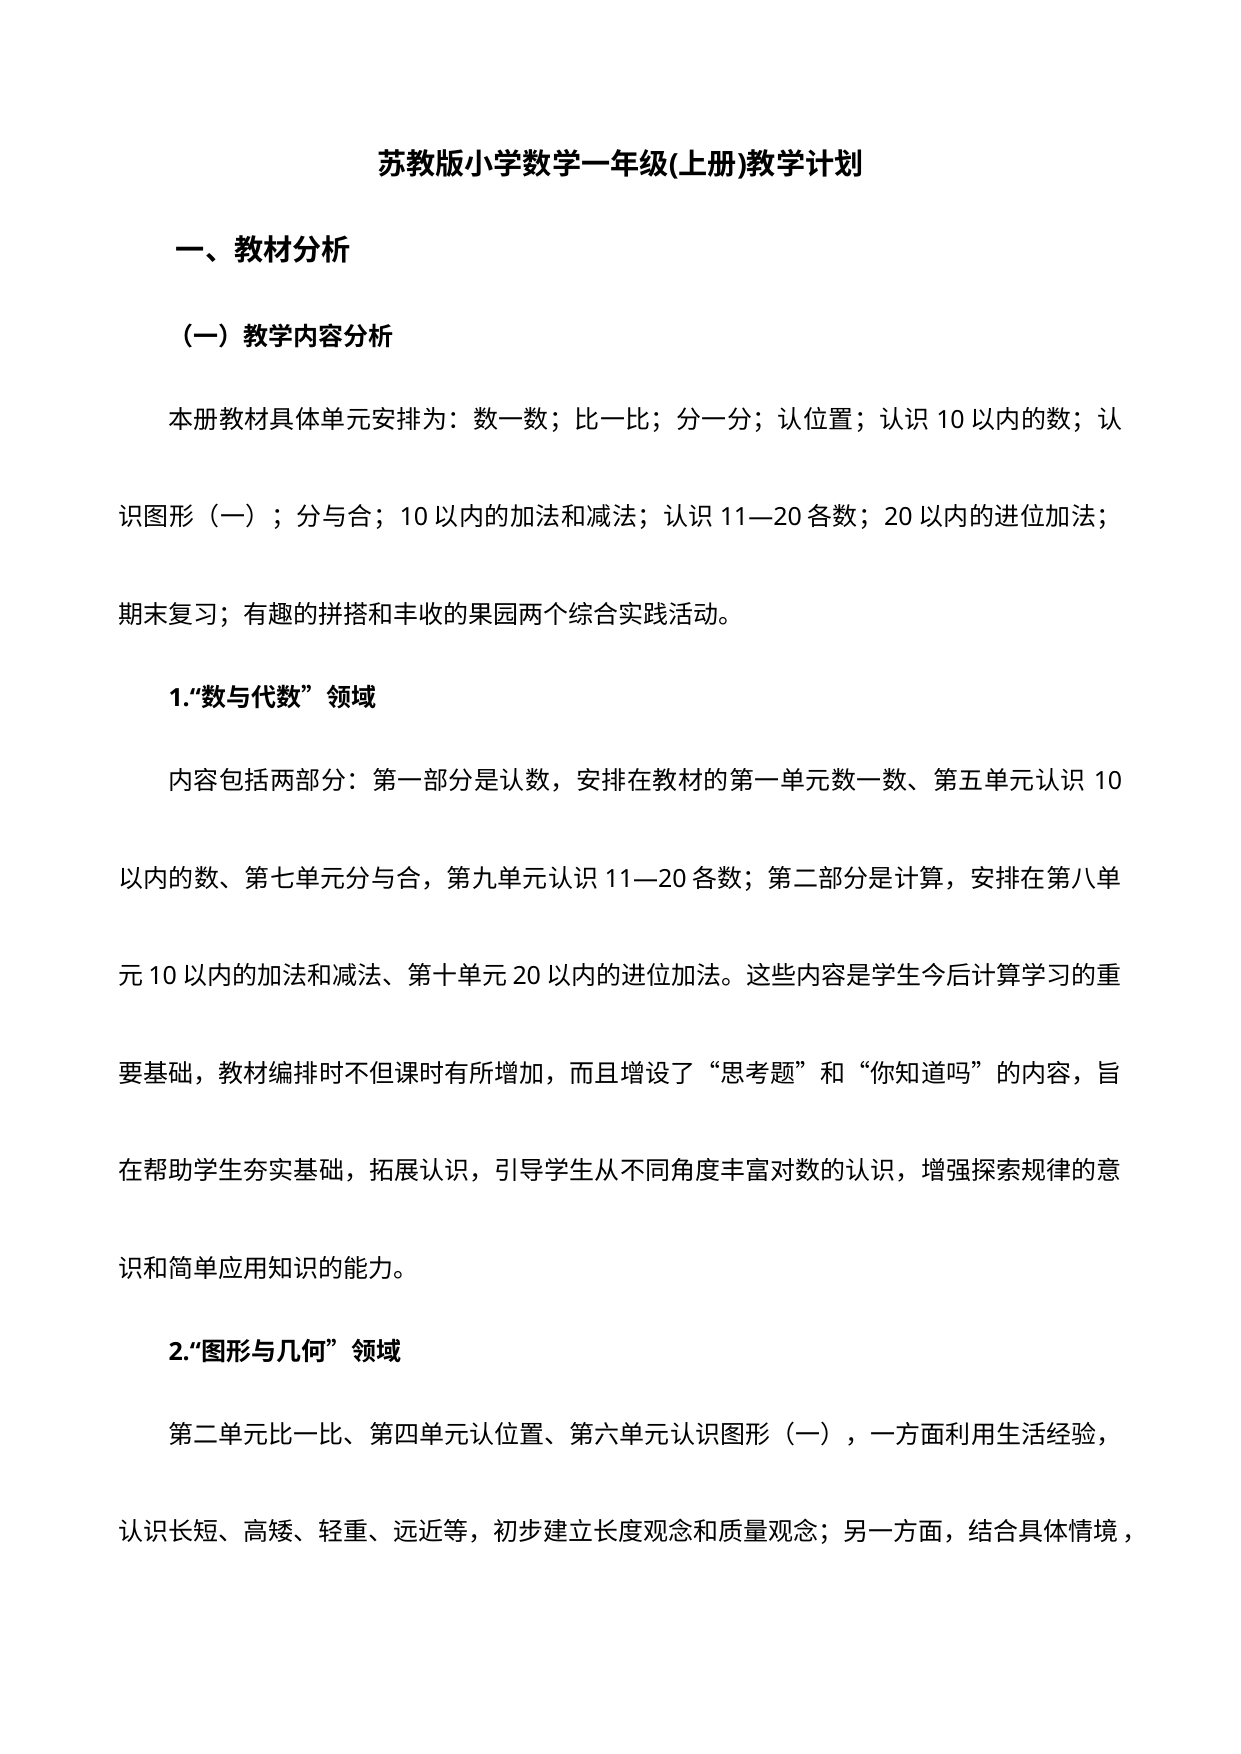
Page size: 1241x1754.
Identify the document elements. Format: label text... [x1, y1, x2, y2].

text 苏教版小学数学一年级(上册)教学计划 [118, 129, 1122, 194]
text 1.“数与代数”领域 [118, 663, 1122, 728]
text 2.“图形与几何”领域 [118, 1317, 1122, 1382]
text 内容包括两部分：第一部分是认数，安排在教材的第一单元数一数、第五单元认识10以内的数、第七单元分与合，第九单元认识11—20各数；第二部分是计算，安排在第八单元10以内的加法和减法、第十单元20以内的进位加法。这些内容是学生今后计算学习的重要基础，教材编排时不但课时有所增加，而且增设了“思考题”和“你知道吗”的内容，旨在帮助学生夯实基础，拓展认识，引导学生从不同角度丰富对数的认识，增强探索规律的意识和简单应用知识的能力。 [118, 746, 1122, 1299]
text （一）教学内容分析 [118, 302, 1122, 367]
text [118, 1400, 1122, 1562]
text 一、教材分析 [118, 216, 1122, 281]
text 本册教材具体单元安排为：数一数；比一比；分一分；认位置；认识10以内的数；认识图形（一）；分与合；10以内的加法和减法；认识11—20各数；20以内的进位加法；期末复习；有趣的拼搭和丰收的果园两个综合实践活动。 [118, 385, 1122, 645]
